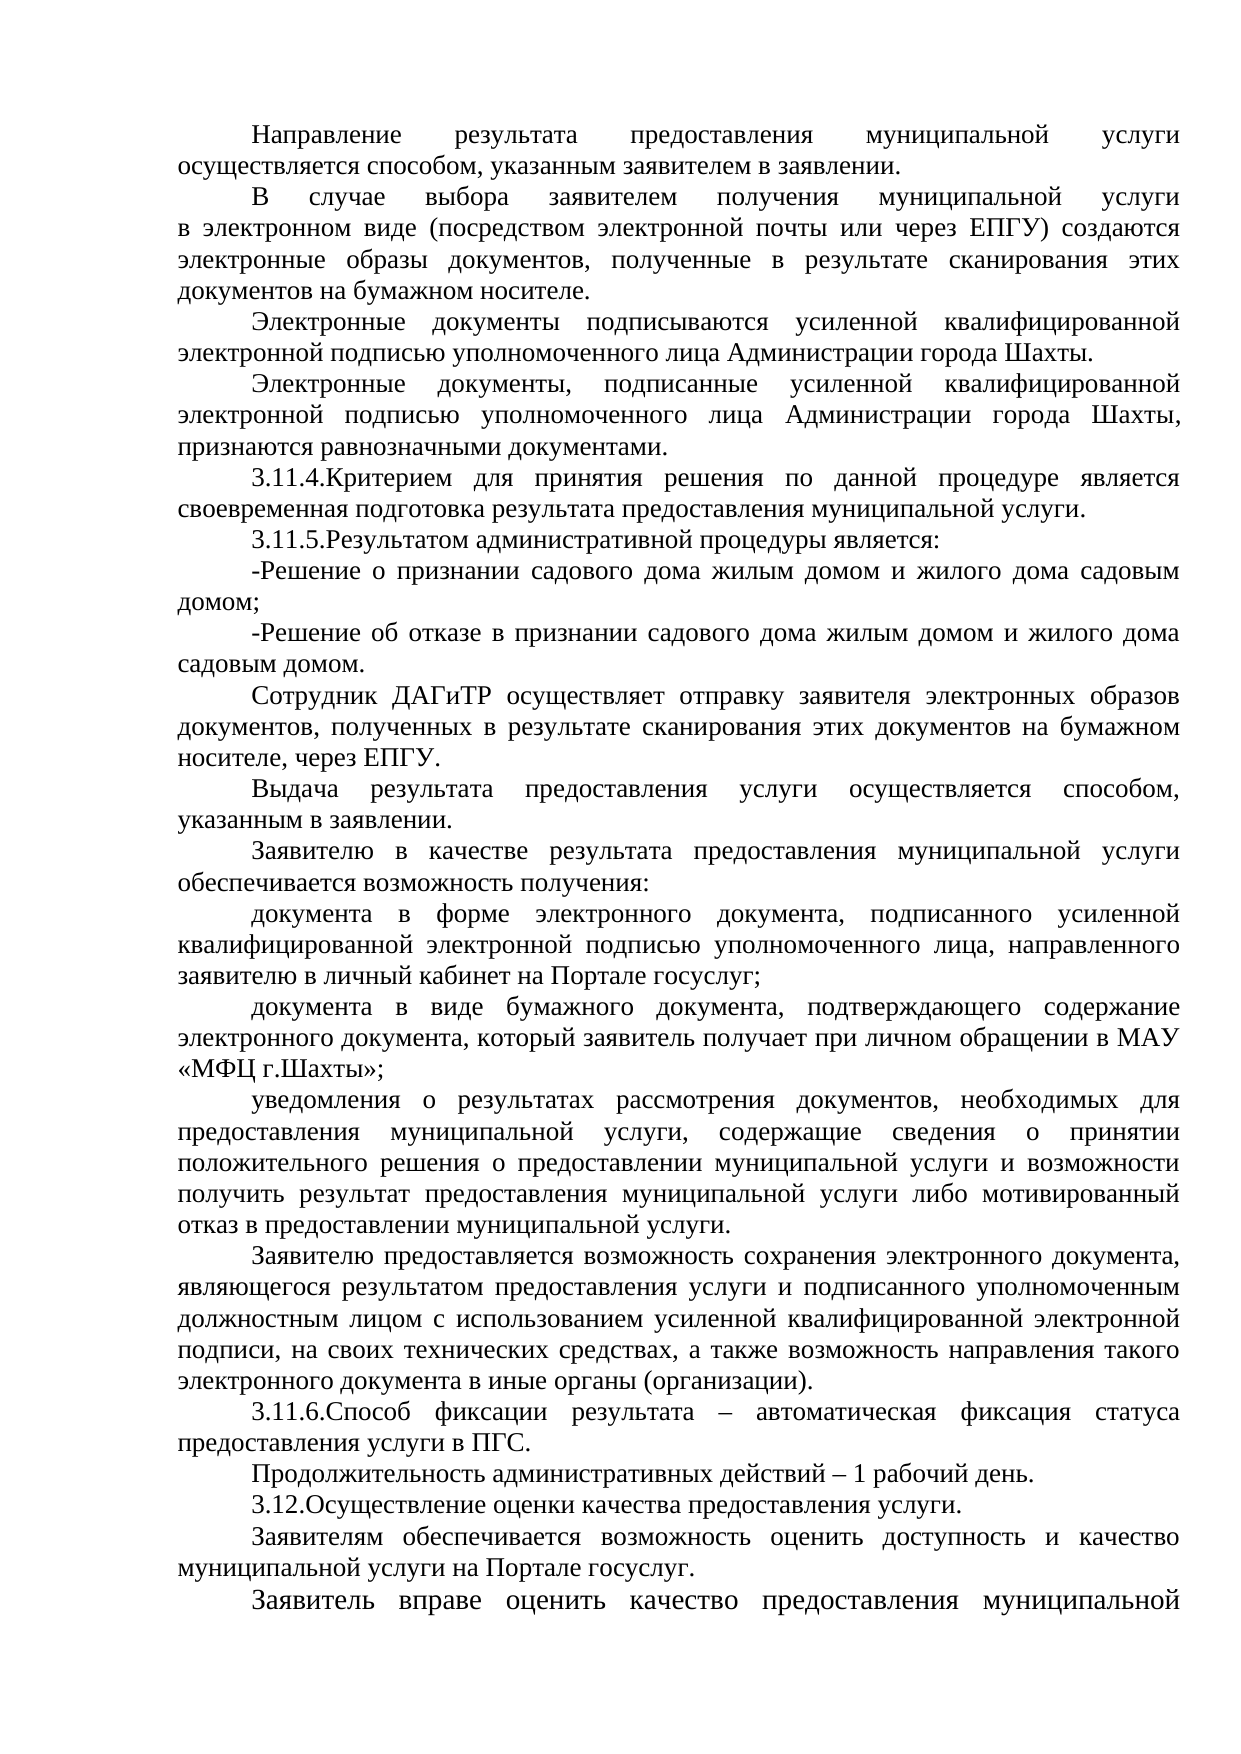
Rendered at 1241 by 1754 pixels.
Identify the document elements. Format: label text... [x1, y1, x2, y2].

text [177, 1582, 1181, 1616]
text документа в форме электронного документа, подписанного усиленной квалифицированной электронной подписью уполномоченного лица, направленного заявителю в личный кабинет на Портале госуслуг; [177, 897, 1181, 990]
text 3.11.6.Способ фиксации результата – автоматическая фиксация статуса предоставления услуги в ПГС. [177, 1395, 1181, 1457]
text Сотрудник ДАГиТР осуществляет отправку заявителя электронных образов документов, полученных в результате сканирования этих документов на бумажном носителе, через ЕПГУ. [177, 679, 1181, 772]
text 3.11.5.Результатом административной процедуры является: [177, 523, 1181, 554]
text Заявителям обеспечивается возможность оценить доступность и качество муниципальной услуги на Портале госуслуг. [177, 1520, 1181, 1582]
text уведомления о результатах рассмотрения документов, необходимых для предоставления муниципальной услуги, содержащие сведения о принятии положительного решения о предоставлении муниципальной услуги и возможности получить результат предоставления муниципальной услуги либо мотивированный отказ в предоставлении муниципальной услуги. [177, 1084, 1181, 1239]
text Электронные документы подписываются усиленной квалифицированной электронной подписью уполномоченного лица Администрации города Шахты. [177, 305, 1181, 367]
text В случае выбора заявителем получения муниципальной услуги в электронном виде (посредством электронной почты или через ЕПГУ) создаются электронные образы документов, полученные в результате сканирования этих документов на бумажном носителе. [177, 180, 1181, 305]
text документа в виде бумажного документа, подтверждающего содержание электронного документа, который заявитель получает при личном обращении в МАУ «МФЦ г.Шахты»; [177, 990, 1181, 1084]
text -Решение об отказе в признании садового дома жилым домом и жилого дома садовым домом. [177, 616, 1181, 679]
text Заявителю в качестве результата предоставления муниципальной услуги обеспечивается возможность получения: [177, 834, 1181, 897]
text 3.11.4.Критерием для принятия решения по данной процедуре является своевременная подготовка результата предоставления муниципальной услуги. [177, 461, 1181, 523]
text Направление результата предоставления муниципальной услуги осуществляется способом, указанным заявителем в заявлении. [177, 118, 1181, 180]
text 3.12.Осуществление оценки качества предоставления услуги. [177, 1488, 1181, 1520]
text Продолжительность административных действий – 1 рабочий день. [177, 1457, 1181, 1488]
text Выдача результата предоставления услуги осуществляется способом, указанным в заявлении. [177, 772, 1181, 834]
text Заявителю предоставляется возможность сохранения электронного документа, являющегося результатом предоставления услуги и подписанного уполномоченным должностным лицом с использованием усиленной квалифицированной электронной подписи, на своих технических средствах, а также возможность направления такого электронного документа в иные органы (организации). [177, 1239, 1181, 1395]
text -Решение о признании садового дома жилым домом и жилого дома садовым домом; [177, 554, 1181, 616]
text Электронные документы, подписанные усиленной квалифицированной электронной подписью уполномоченного лица Администрации города Шахты, признаются равнозначными документами. [177, 367, 1181, 461]
